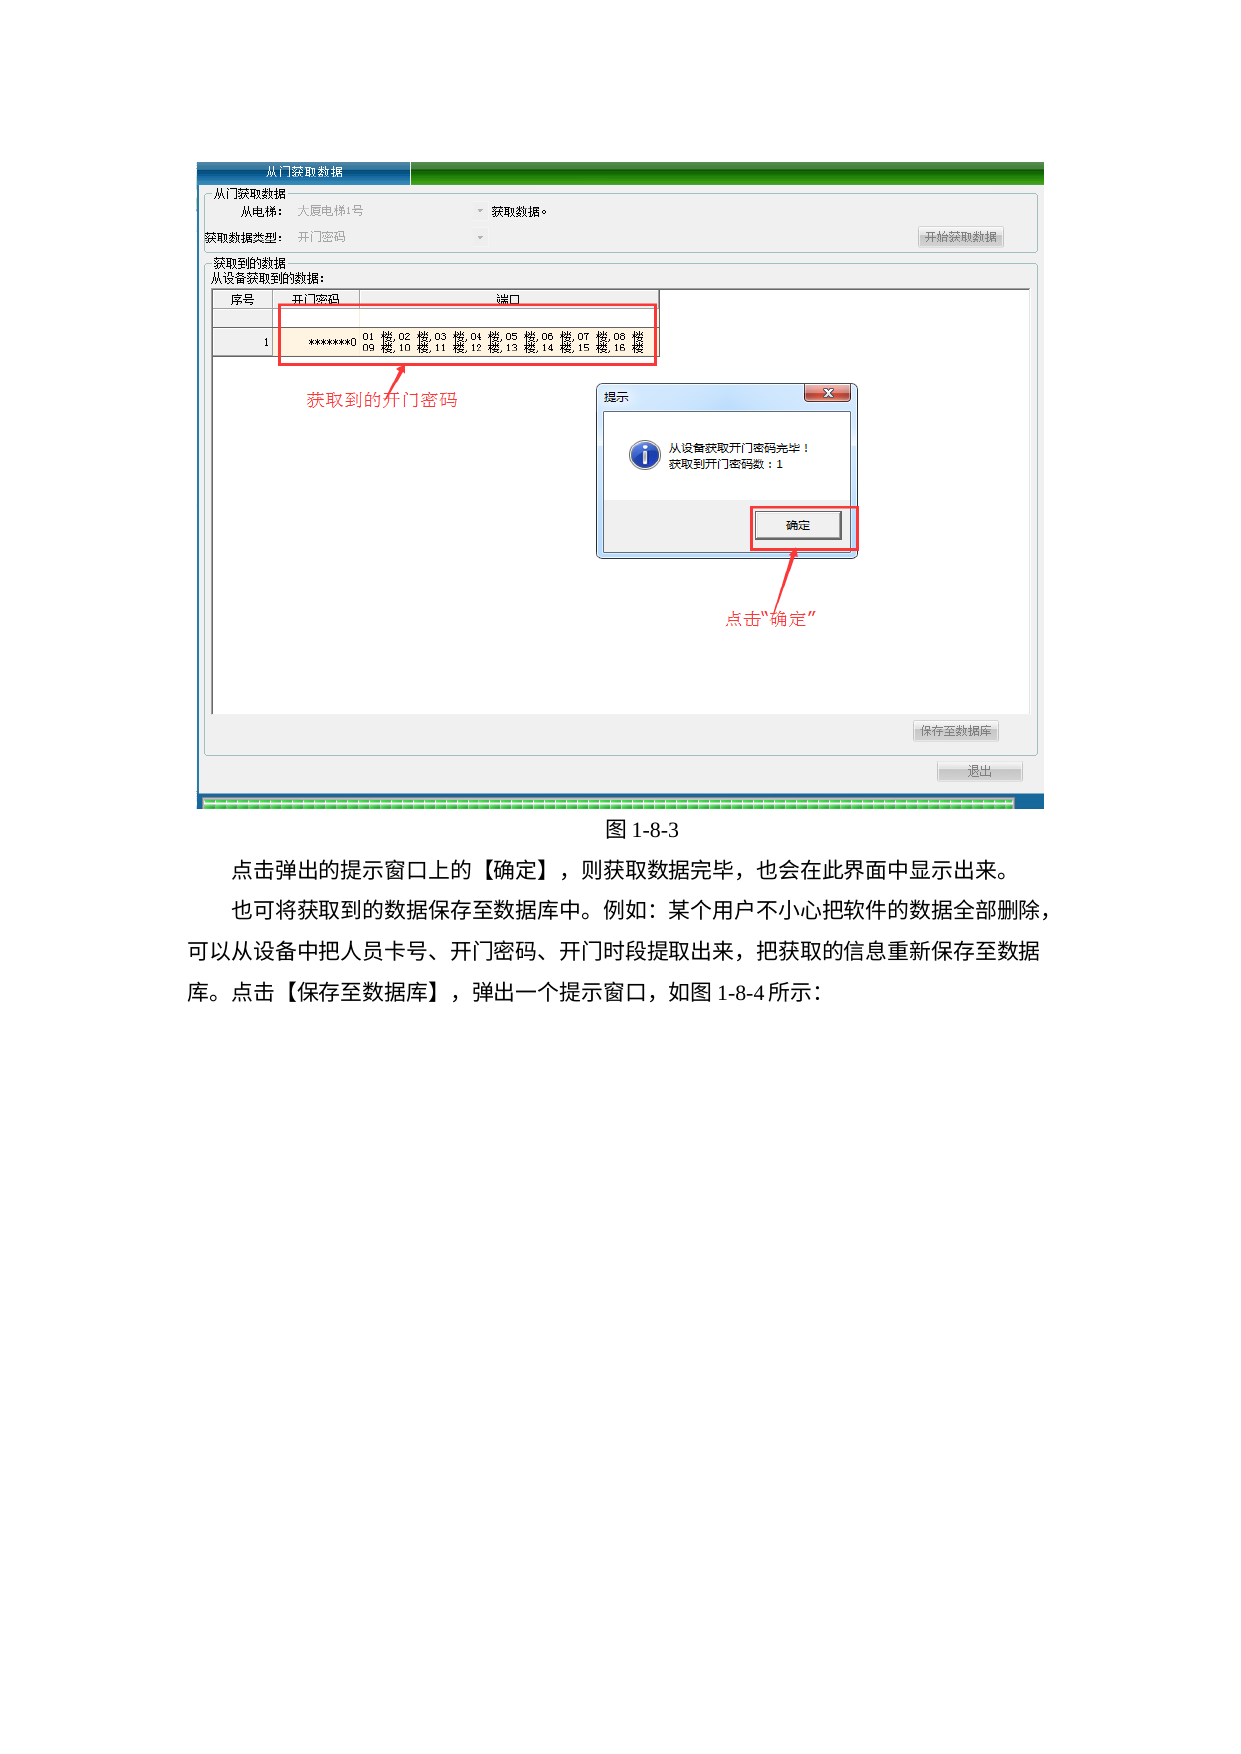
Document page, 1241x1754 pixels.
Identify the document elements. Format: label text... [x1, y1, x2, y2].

text 图1-8-3 [187, 812, 1053, 844]
picture [196, 162, 1044, 809]
text 点击弹出的提示窗口上的【确定】，则获取数据完毕，也会在此界面中显示出来。 [187, 852, 1053, 885]
text 也可将获取到的数据保存至数据库中。例如：某个用户不小心把软件的数据全部删除，可以从设备中把人员卡号、开门密码、开门时段提取出来，把获取的信息重新保存至数据库。点击【保存至数据库】，弹出一个提示窗口，如图1-8-4所示： [187, 893, 1053, 1007]
